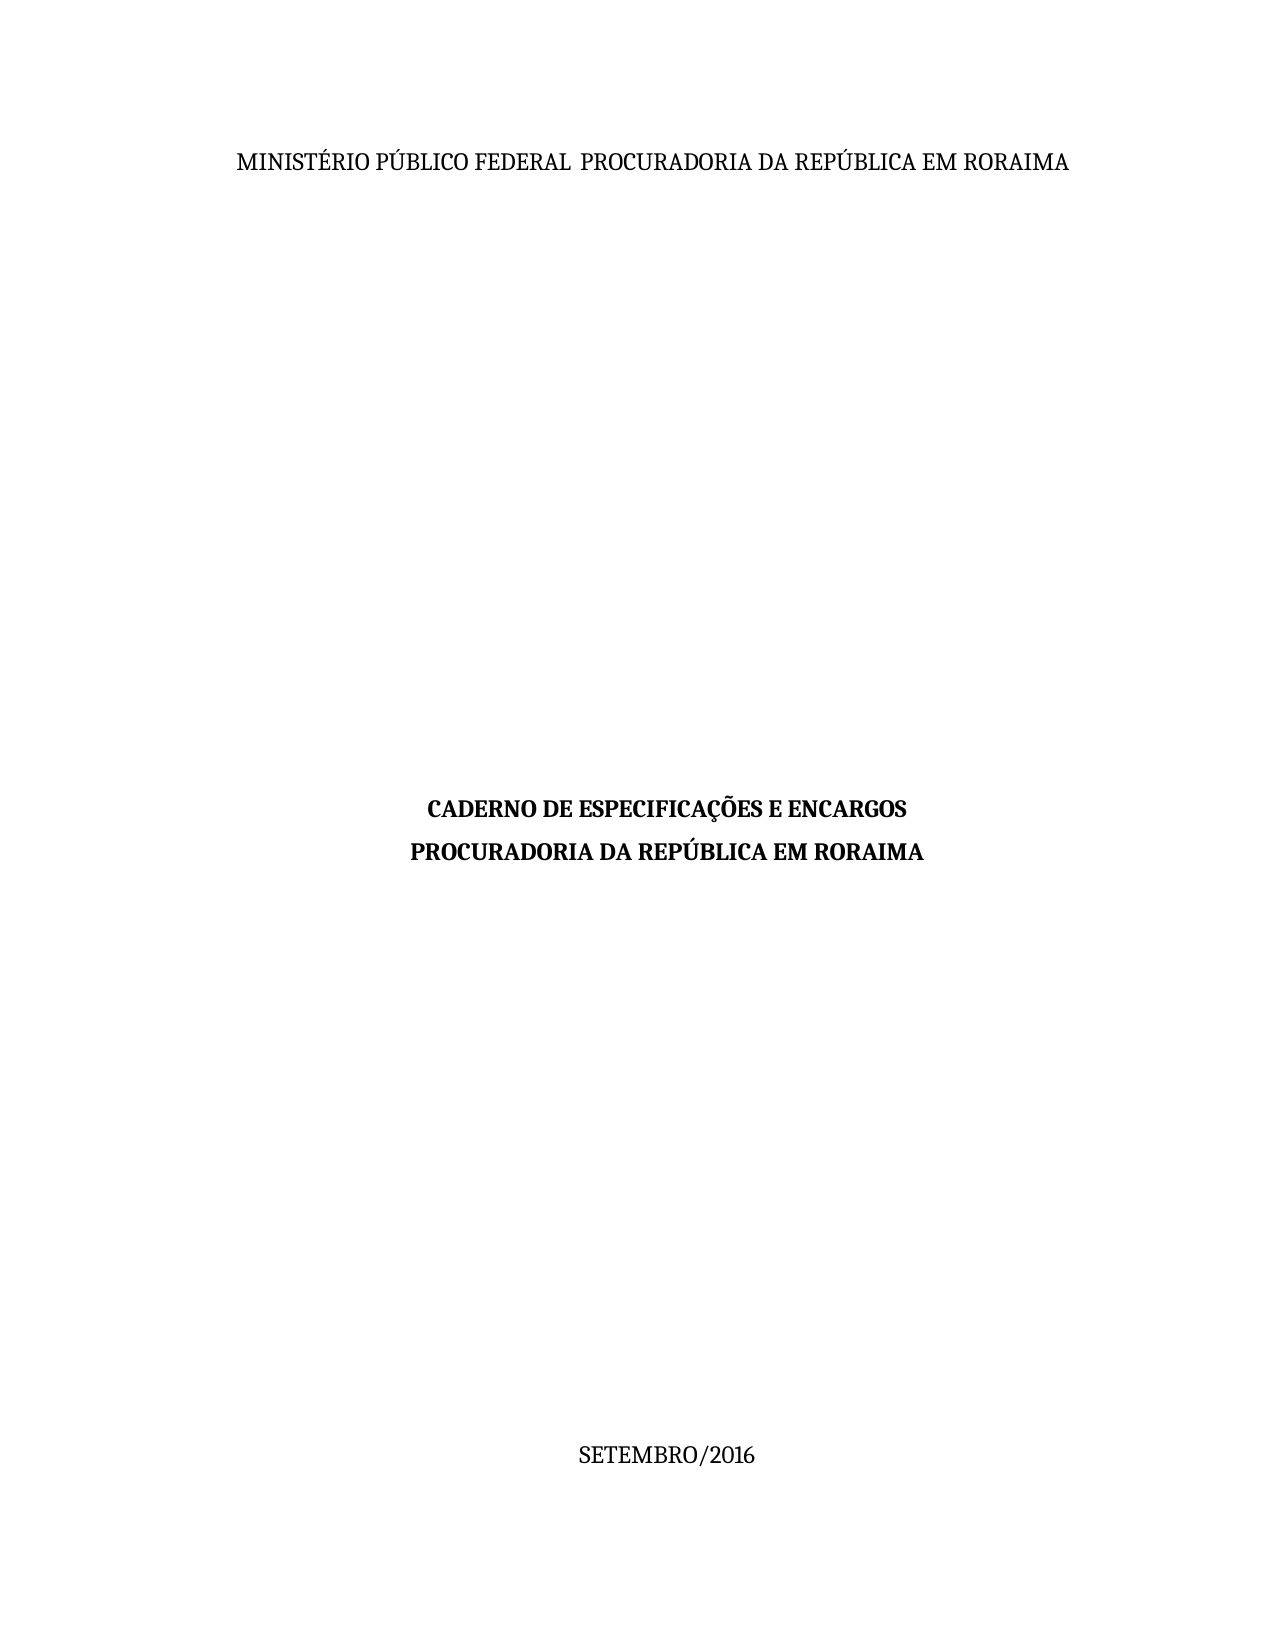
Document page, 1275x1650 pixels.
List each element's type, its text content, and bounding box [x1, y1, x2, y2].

text MINISTÉRIO PÚBLICO FEDERAL PROCURADORIA DA REPÚBLICA EM RORAIMA [177, 148, 1098, 176]
text PROCURADORIA DA REPÚBLICA EM RORAIMA [177, 838, 1098, 866]
text CADERNO DE ESPECIFICAÇÕES E ENCARGOS [177, 794, 1098, 823]
text SETEMBRO/2016 [177, 1441, 1098, 1470]
